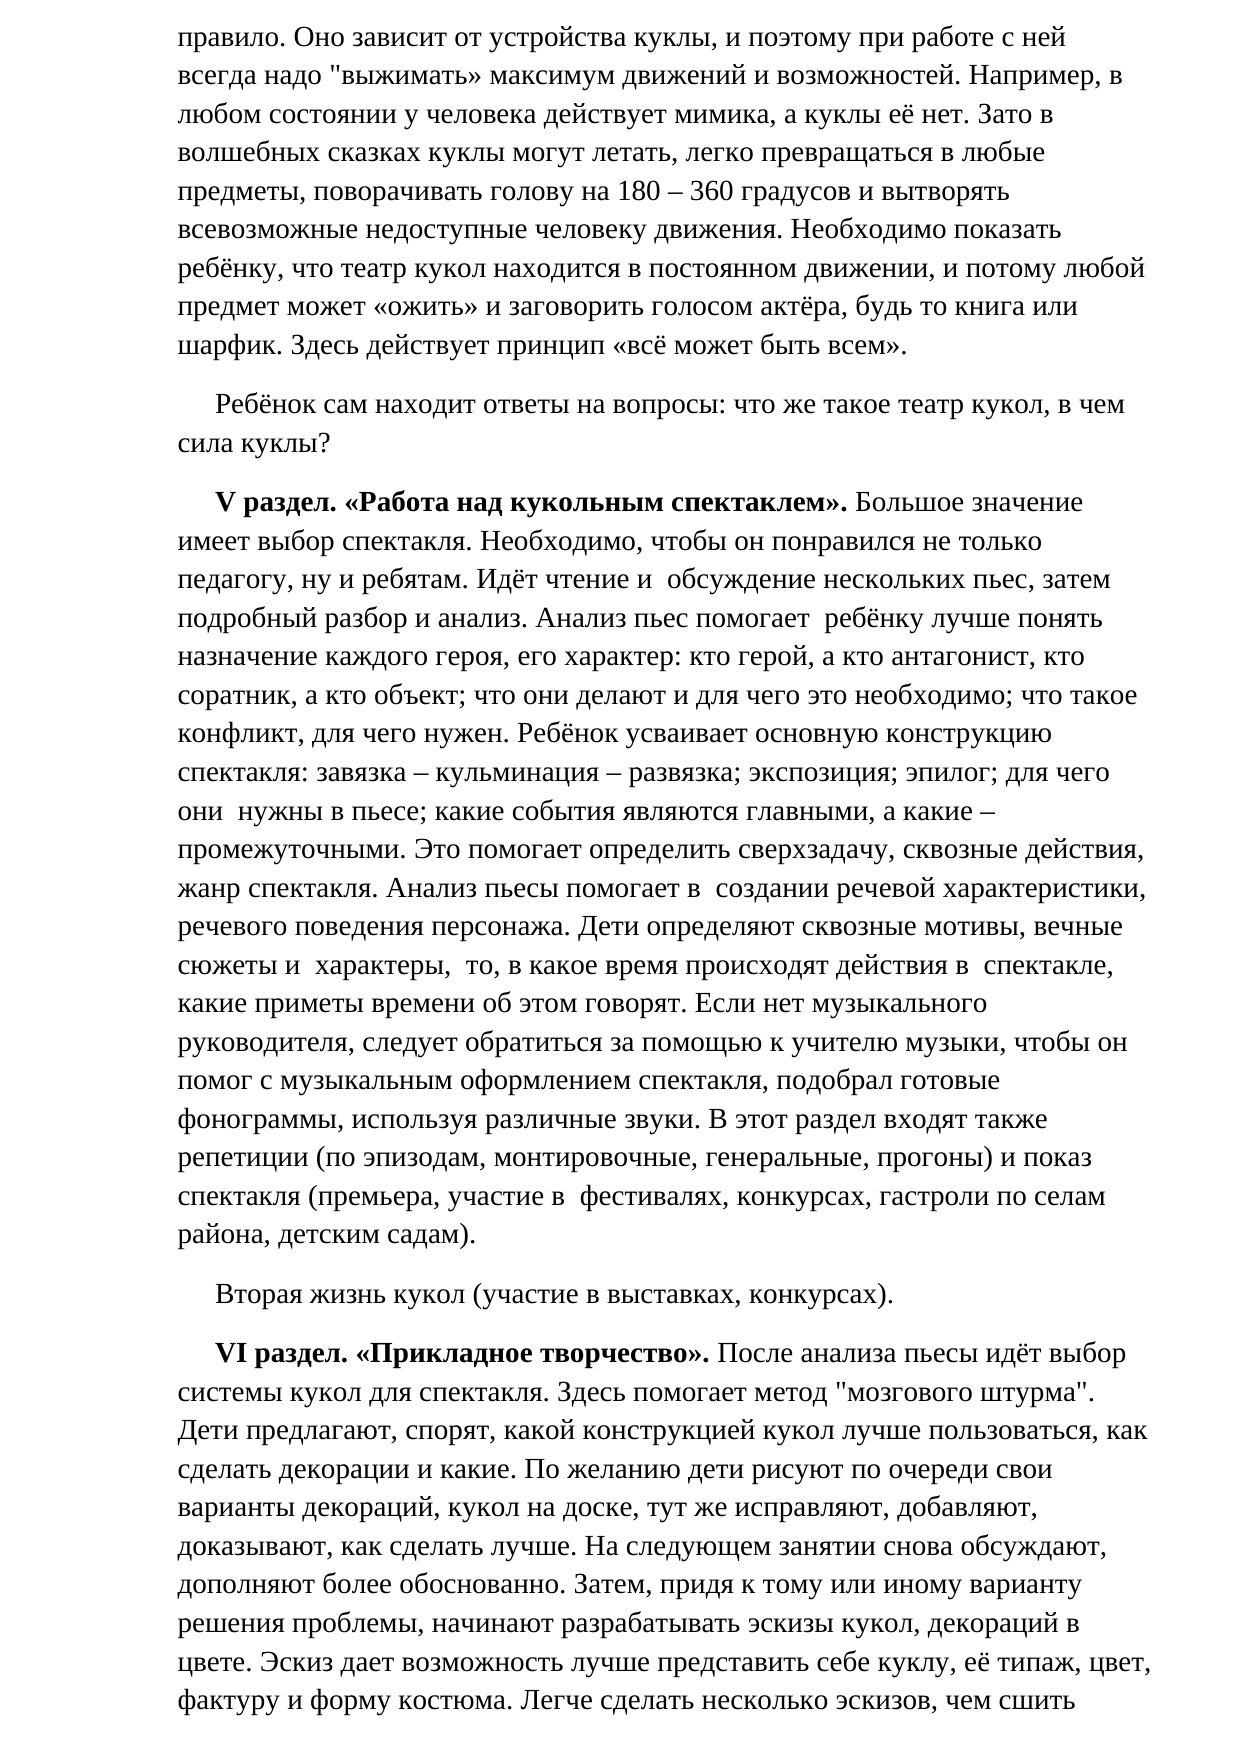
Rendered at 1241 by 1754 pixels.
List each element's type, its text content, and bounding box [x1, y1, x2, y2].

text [177, 1335, 1152, 1716]
text Ребёнок сам находит ответы на вопросы: что же такое театр кукол, в чем сила куклы? [177, 386, 1152, 458]
text Вторая жизнь кукол (участие в выставках, конкурсах). [177, 1276, 1152, 1309]
text V раздел. «Работа над кукольным спектаклем». Большое значение имеет выбор спектакля. Необходимо, чтобы он понравился не только педагогу, ну и ребятам. Идёт чтение и обсуждение нескольких пьес, затем подробный разбор и анализ. Анализ пьес помогает ребёнку лучше понять назначение каждого героя, его характер: кто герой, а кто антагонист, кто соратник, а кто объект; что они делают и для чего это необходимо; что такое конфликт, для чего нужен. Ребёнок усваивает основную конструкцию спектакля: завязка – кульминация – развязка; экспозиция; эпилог; для чего они нужны в пьесе; какие события являются главными, а какие – промежуточными. Это помогает определить сверхзадачу, сквозные действия, жанр спектакля. Анализ пьесы помогает в создании речевой характеристики, речевого поведения персонажа. Дети определяют сквозные мотивы, вечные сюжеты и характеры, то, в какое время происходят действия в спектакле, какие приметы времени об этом говорят. Если нет музыкального руководителя, следует обратиться за помощью к учителю музыки, чтобы он помог с музыкальным оформлением спектакля, подобрал готовые фонограммы, используя различные звуки. В этот раздел входят также репетиции (по эпизодам, монтировочные, генеральные, прогоны) и показ спектакля (премьера, участие в фестивалях, конкурсах, гастроли по селам района, детским садам). [177, 484, 1152, 1250]
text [177, 19, 1152, 361]
